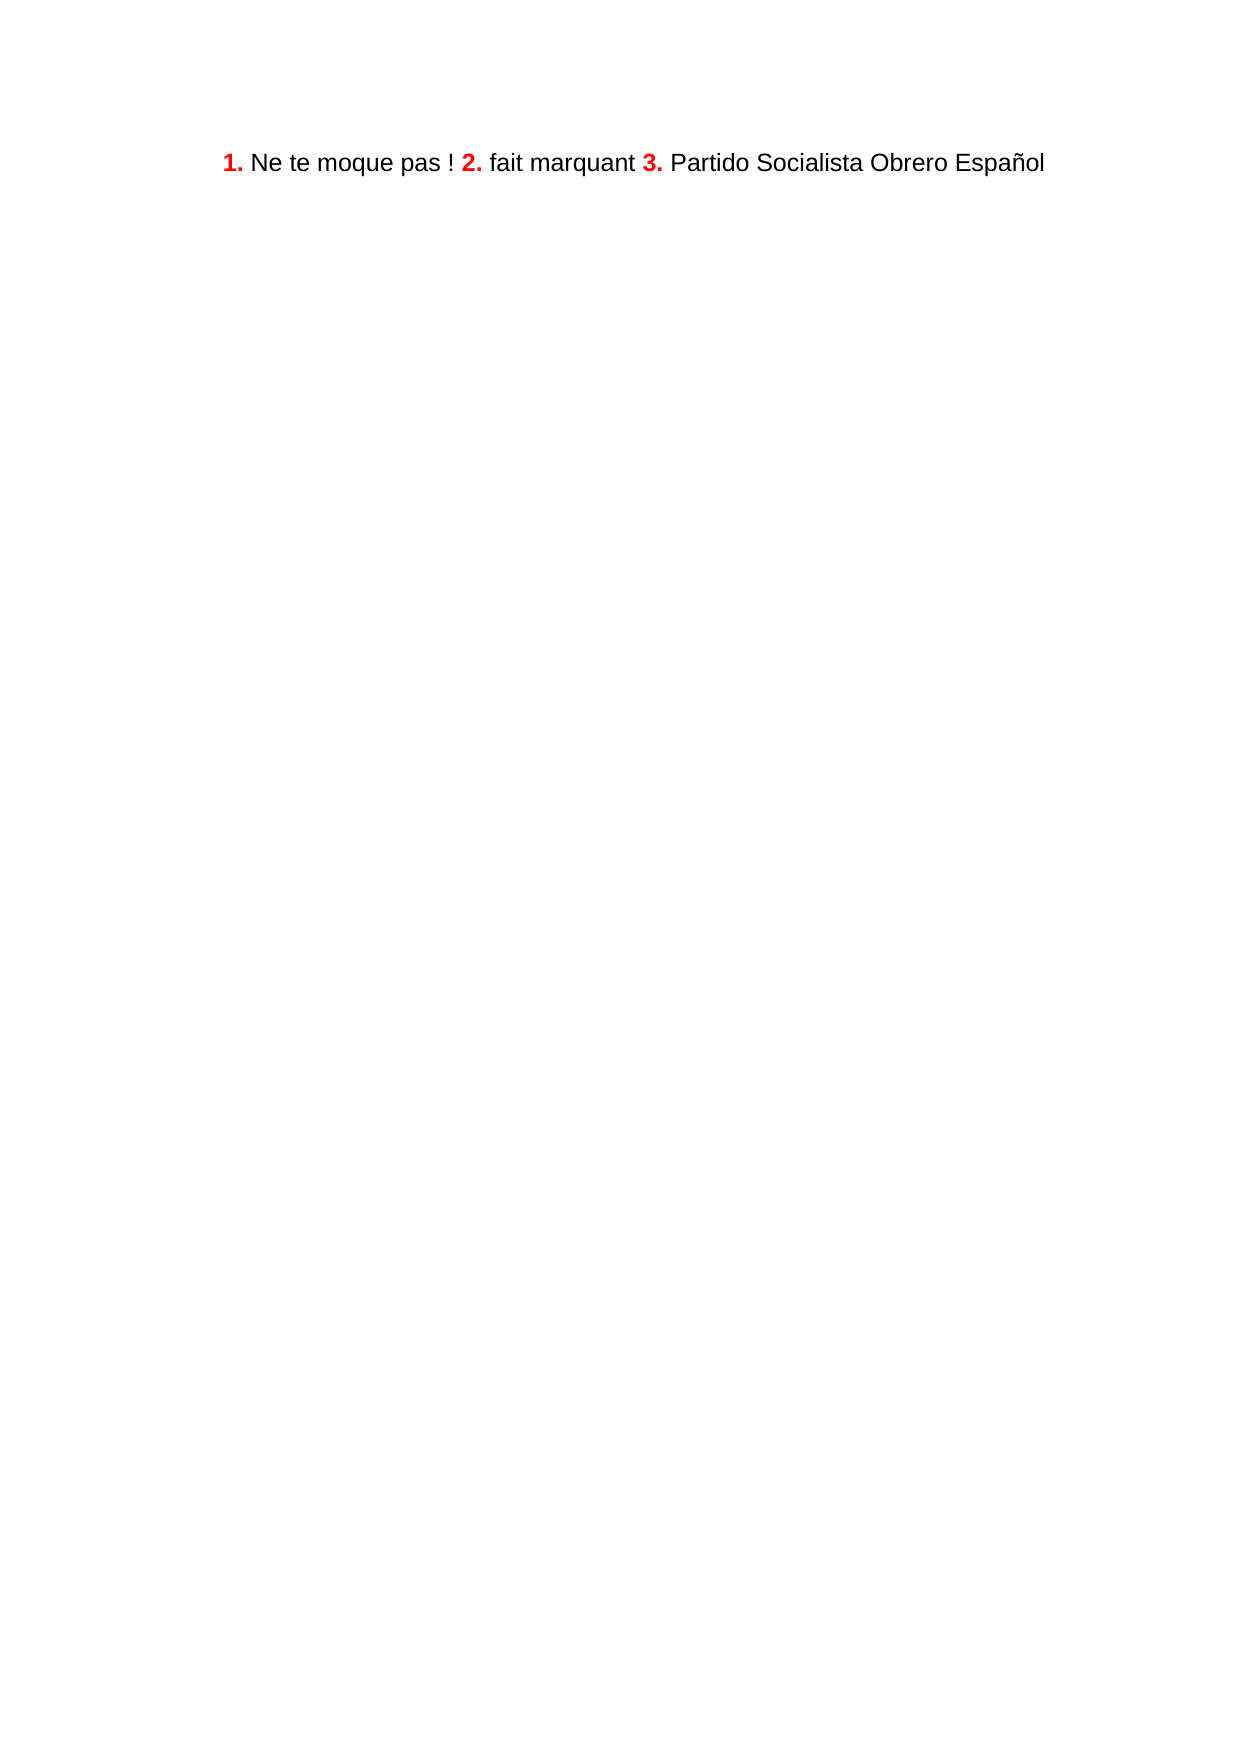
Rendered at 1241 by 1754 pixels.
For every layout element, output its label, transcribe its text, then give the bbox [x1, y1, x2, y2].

list 1. Ne te moque pas ! 2. fait marquant 3. Partido Socialista Obrero Español [223, 148, 1093, 176]
